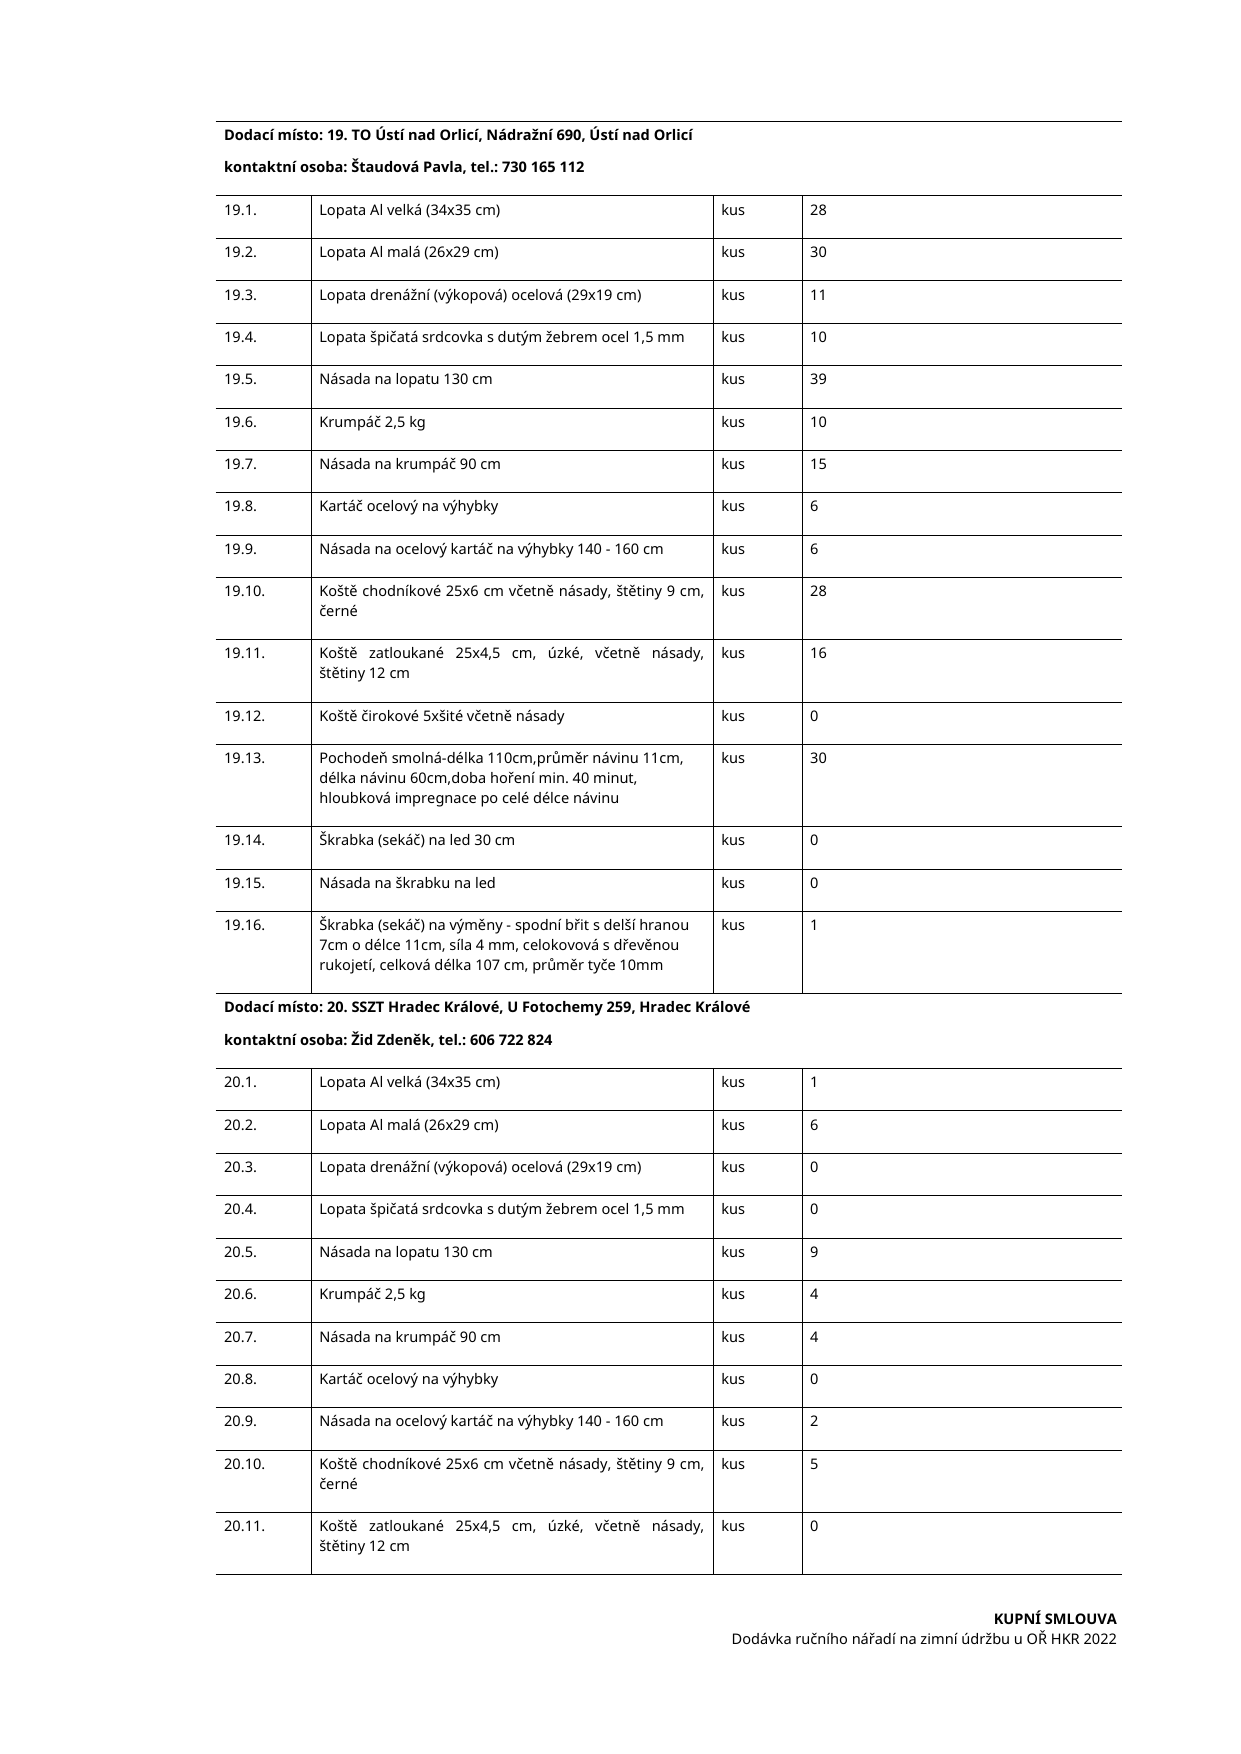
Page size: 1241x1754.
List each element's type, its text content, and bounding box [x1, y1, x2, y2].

table_cell 19.11. [216, 640, 311, 702]
table_cell Násada na ocelový kartáč na výhybky 140 - 160 cm [312, 536, 713, 577]
table_cell Násada na ocelový kartáč na výhybky 140 - 160 cm [312, 1408, 713, 1449]
table_cell kus [714, 1513, 802, 1574]
table_cell 10 [803, 324, 1122, 365]
table_cell 39 [803, 366, 1122, 407]
table_cell kus [714, 745, 802, 826]
table_cell Lopata Al malá (26x29 cm) [312, 1111, 713, 1153]
table_cell 20.3. [216, 1154, 311, 1195]
table_cell Kartáč ocelový na výhybky [312, 493, 713, 534]
table_cell kus [714, 196, 802, 238]
table_cell Dodací místo: 19. TO Ústí nad Orlicí, Nádražní 690, Ústí nad Orlicí kontaktní osoba: Štaudová Pavla, tel.: 730 165 112 [216, 122, 1122, 195]
table_cell kus [714, 493, 802, 534]
table_cell kus [714, 912, 802, 993]
table_cell 20.8. [216, 1366, 311, 1407]
table_cell kus [714, 366, 802, 407]
table_cell 0 [803, 703, 1122, 744]
table_cell kus [714, 1408, 802, 1449]
table_cell 15 [803, 451, 1122, 492]
table_cell 6 [803, 1111, 1122, 1153]
table_cell 20.4. [216, 1196, 311, 1237]
table_cell 20.7. [216, 1323, 311, 1365]
table_cell Krumpáč 2,5 kg [312, 1281, 713, 1322]
table_cell kus [714, 324, 802, 365]
table_cell kus [714, 1451, 802, 1512]
table_cell 4 [803, 1281, 1122, 1322]
table_cell Dodací místo: 20. SSZT Hradec Králové, U Fotochemy 259, Hradec Králové kontaktní osoba: Žid Zdeněk, tel.: 606 722 824 [216, 994, 1122, 1068]
table_cell Krumpáč 2,5 kg [312, 409, 713, 450]
table_cell 0 [803, 1513, 1122, 1574]
table_cell 0 [803, 870, 1122, 911]
table_cell 0 [803, 1154, 1122, 1195]
table_cell Koště chodníkové 25x6 cm včetně násady, štětiny 9 cm, černé [312, 1451, 713, 1512]
table_cell Kartáč ocelový na výhybky [312, 1366, 713, 1407]
table_cell kus [714, 703, 802, 744]
table_cell 10 [803, 409, 1122, 450]
table_cell Násada na lopatu 130 cm [312, 1239, 713, 1280]
table_cell Lopata drenážní (výkopová) ocelová (29x19 cm) [312, 281, 713, 323]
table_cell 19.5. [216, 366, 311, 407]
table_cell kus [714, 1281, 802, 1322]
table_cell 20.9. [216, 1408, 311, 1449]
table_cell 1 [803, 1069, 1122, 1110]
table_cell 19.3. [216, 281, 311, 323]
table_cell kus [714, 1239, 802, 1280]
table_cell kus [714, 640, 802, 702]
table_cell 1 [803, 912, 1122, 993]
table_cell kus [714, 1196, 802, 1237]
table_cell kus [714, 409, 802, 450]
table_cell 19.2. [216, 239, 311, 280]
table_cell 19.16. [216, 912, 311, 993]
table_cell Koště zatloukané 25x4,5 cm, úzké, včetně násady, štětiny 12 cm [312, 640, 713, 702]
table_cell Lopata Al velká (34x35 cm) [312, 196, 713, 238]
table_cell Škrabka (sekáč) na výměny - spodní břit s delší hranou 7cm o délce 11cm, síla 4 mm, celokovová s dřevěnou rukojetí, celková délka 107 cm, průměr tyče 10mm [312, 912, 713, 993]
table_cell 19.14. [216, 827, 311, 868]
table_cell 28 [803, 196, 1122, 238]
table_cell Lopata Al velká (34x35 cm) [312, 1069, 713, 1110]
table_cell 19.1. [216, 196, 311, 238]
table_cell 19.15. [216, 870, 311, 911]
table_cell 20.11. [216, 1513, 311, 1574]
table_cell 0 [803, 1366, 1122, 1407]
table_cell 0 [803, 1196, 1122, 1237]
table_cell 11 [803, 281, 1122, 323]
table_cell Škrabka (sekáč) na led 30 cm [312, 827, 713, 868]
table_cell Násada na lopatu 130 cm [312, 366, 713, 407]
table_cell Koště chodníkové 25x6 cm včetně násady, štětiny 9 cm, černé [312, 578, 713, 639]
table_cell Koště zatloukané 25x4,5 cm, úzké, včetně násady, štětiny 12 cm [312, 1513, 713, 1574]
table_cell 5 [803, 1451, 1122, 1512]
table_cell kus [714, 451, 802, 492]
table_cell 19.13. [216, 745, 311, 826]
table_cell 20.6. [216, 1281, 311, 1322]
table_cell 16 [803, 640, 1122, 702]
table_cell 0 [803, 827, 1122, 868]
table_cell Lopata drenážní (výkopová) ocelová (29x19 cm) [312, 1154, 713, 1195]
table_cell kus [714, 239, 802, 280]
table_cell 4 [803, 1323, 1122, 1365]
table_cell 19.8. [216, 493, 311, 534]
table_cell 20.10. [216, 1451, 311, 1512]
table_cell kus [714, 1069, 802, 1110]
table_cell 2 [803, 1408, 1122, 1449]
table_cell 6 [803, 536, 1122, 577]
table_cell kus [714, 1154, 802, 1195]
table_cell Koště čirokové 5xšité včetně násady [312, 703, 713, 744]
table_cell Násada na krumpáč 90 cm [312, 451, 713, 492]
table_cell 19.4. [216, 324, 311, 365]
table_cell kus [714, 1366, 802, 1407]
table_cell 19.12. [216, 703, 311, 744]
table_cell 30 [803, 239, 1122, 280]
table_cell kus [714, 578, 802, 639]
table_cell Lopata špičatá srdcovka s dutým žebrem ocel 1,5 mm [312, 324, 713, 365]
table_cell 28 [803, 578, 1122, 639]
table_cell kus [714, 536, 802, 577]
table_cell 9 [803, 1239, 1122, 1280]
table_cell Lopata Al malá (26x29 cm) [312, 239, 713, 280]
table_cell 20.5. [216, 1239, 311, 1280]
table_cell 6 [803, 493, 1122, 534]
table_cell Násada na krumpáč 90 cm [312, 1323, 713, 1365]
table_cell kus [714, 281, 802, 323]
table_cell 19.9. [216, 536, 311, 577]
table_cell kus [714, 827, 802, 868]
table_cell 19.10. [216, 578, 311, 639]
table_cell kus [714, 1323, 802, 1365]
table_cell 19.6. [216, 409, 311, 450]
table_cell Násada na škrabku na led [312, 870, 713, 911]
table_cell kus [714, 870, 802, 911]
table_cell 20.2. [216, 1111, 311, 1153]
table_cell Pochodeň smolná-délka 110cm,průměr návinu 11cm, délka návinu 60cm,doba hoření min. 40 minut, hloubková impregnace po celé délce návinu [312, 745, 713, 826]
table_cell Lopata špičatá srdcovka s dutým žebrem ocel 1,5 mm [312, 1196, 713, 1237]
table_cell kus [714, 1111, 802, 1153]
table_cell 19.7. [216, 451, 311, 492]
table_cell 20.1. [216, 1069, 311, 1110]
table_cell 30 [803, 745, 1122, 826]
